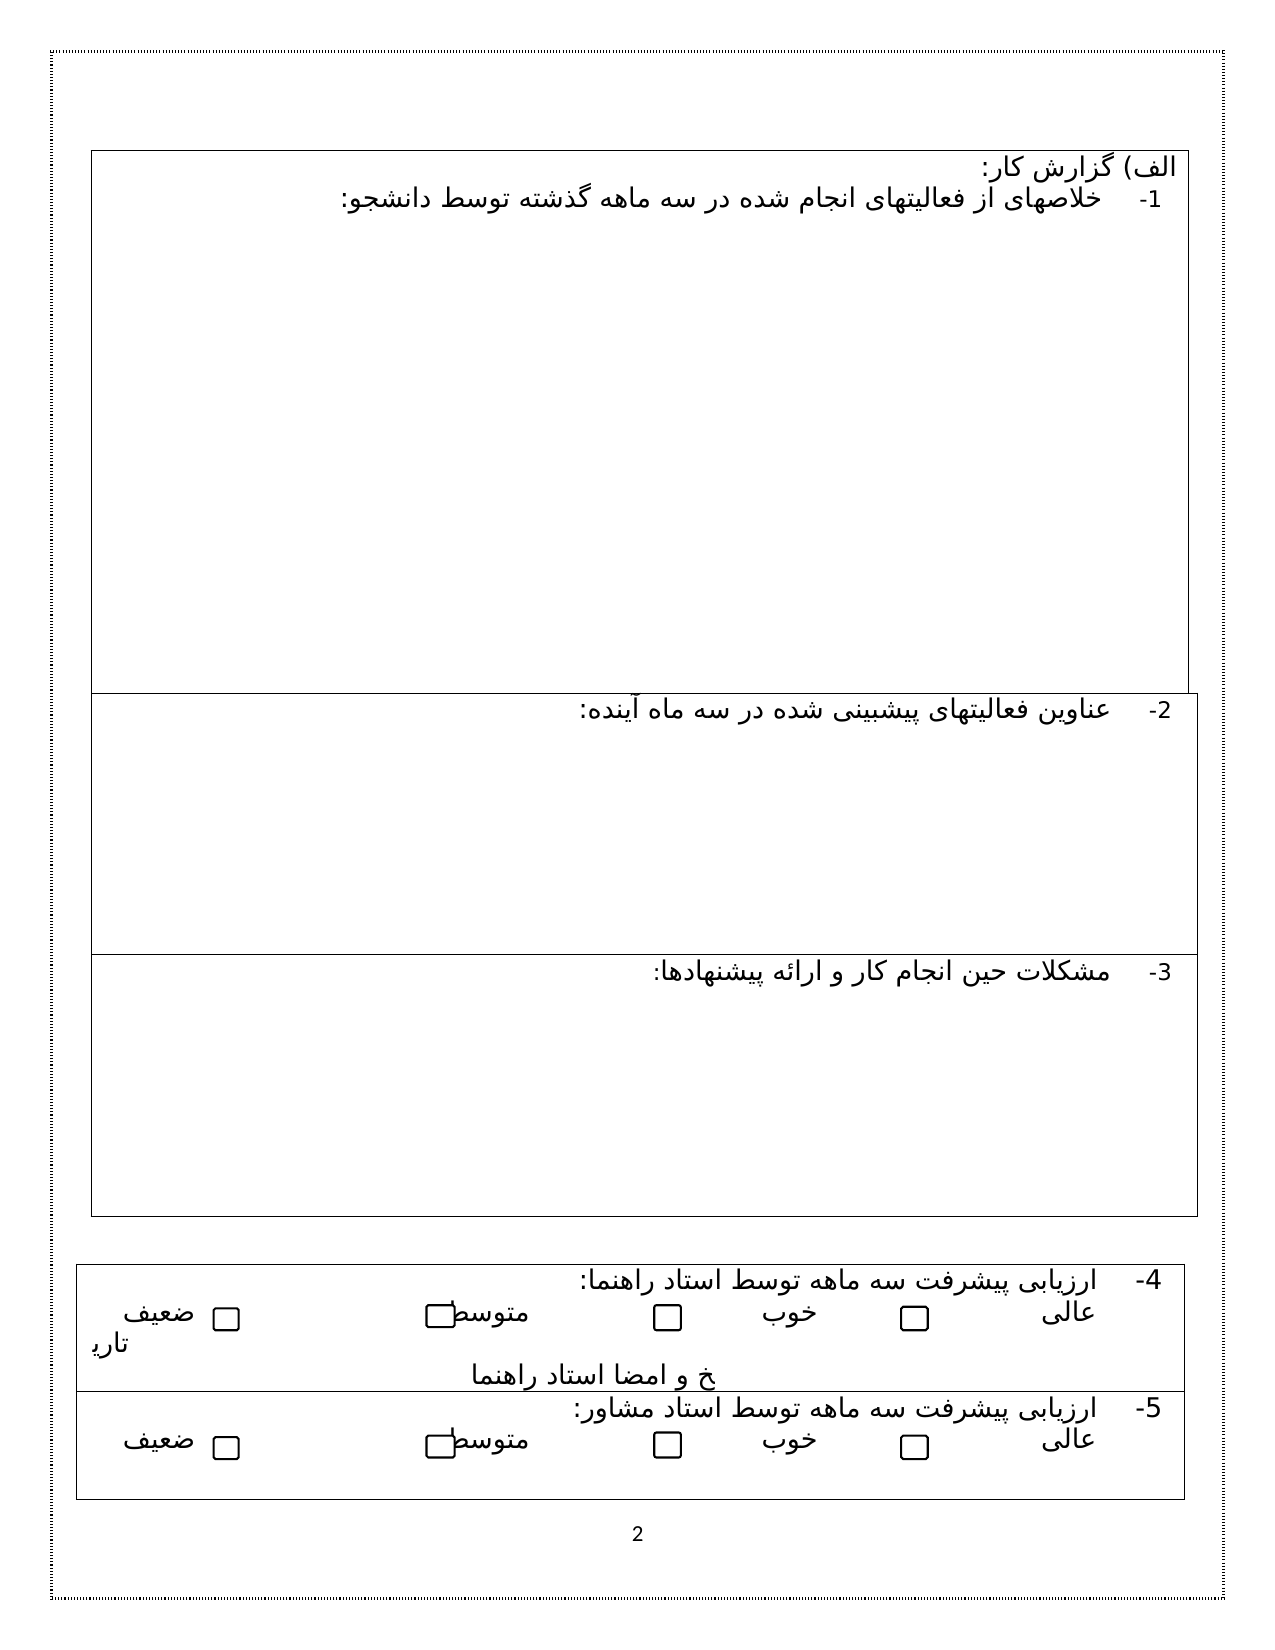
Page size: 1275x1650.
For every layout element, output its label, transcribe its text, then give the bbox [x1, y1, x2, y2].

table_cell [77, 1392, 1184, 1499]
table_header ارزیابی پیشرفت سه ماهه توسط استاد راهنما: عالی خوب متوسط ضعیف تاریخ و امضا استاد راهنما [77, 1265, 1184, 1391]
table_cell مشکلات حین انجام کار و ارائه پیشنهادها: [92, 955, 1197, 1216]
table_header الف) گزارش کار: خلاصهای از فعالیتهای انجام شده در سه ماهه گذشته توسط دانشجو: [92, 151, 1188, 693]
table_cell عناوین فعالیتهای پیشبینی شده در سه ماه آینده: [92, 694, 1197, 954]
